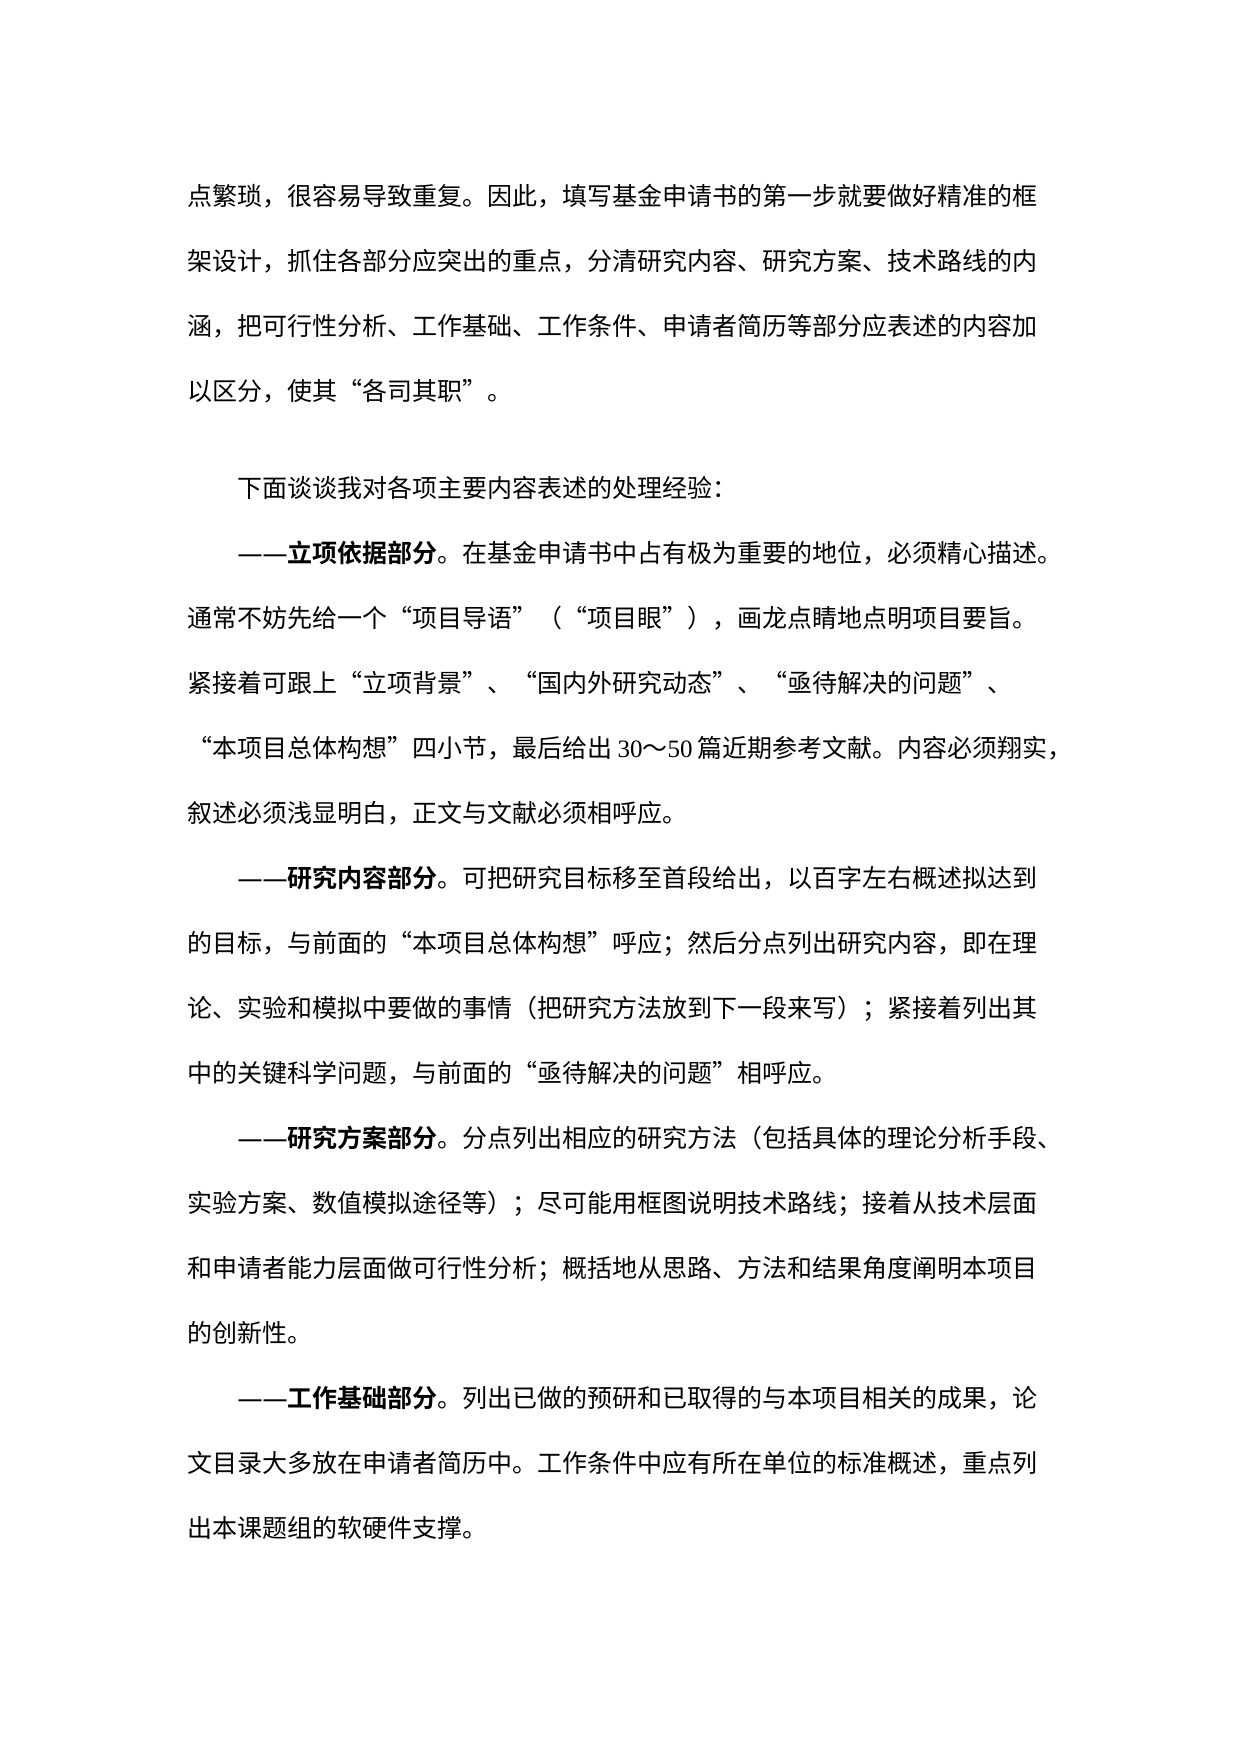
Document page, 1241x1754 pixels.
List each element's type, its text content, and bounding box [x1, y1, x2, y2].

text 下面谈谈我对各项主要内容表述的处理经验： [187, 454, 1053, 519]
text ——立项依据部分。在基金申请书中占有极为重要的地位，必须精心描述。通常不妨先给一个“项目导语”（“项目眼”），画龙点睛地点明项目要旨。紧接着可跟上“立项背景”、“国内外研究动态”、“亟待解决的问题”、“本项目总体构想”四小节，最后给出30～50篇近期参考文献。内容必须翔实，叙述必须浅显明白，正文与文献必须相呼应。 [187, 519, 1053, 844]
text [187, 162, 1053, 422]
text ——研究内容部分。可把研究目标移至首段给出，以百字左右概述拟达到的目标，与前面的“本项目总体构想”呼应；然后分点列出研究内容，即在理论、实验和模拟中要做的事情（把研究方法放到下一段来写）；紧接着列出其中的关键科学问题，与前面的“亟待解决的问题”相呼应。 [187, 844, 1053, 1104]
text ——工作基础部分。列出已做的预研和已取得的与本项目相关的成果，论文目录大多放在申请者简历中。工作条件中应有所在单位的标准概述，重点列出本课题组的软硬件支撑。 [187, 1364, 1053, 1559]
text ——研究方案部分。分点列出相应的研究方法（包括具体的理论分析手段、实验方案、数值模拟途径等）；尽可能用框图说明技术路线；接着从技术层面和申请者能力层面做可行性分析；概括地从思路、方法和结果角度阐明本项目的创新性。 [187, 1104, 1053, 1364]
